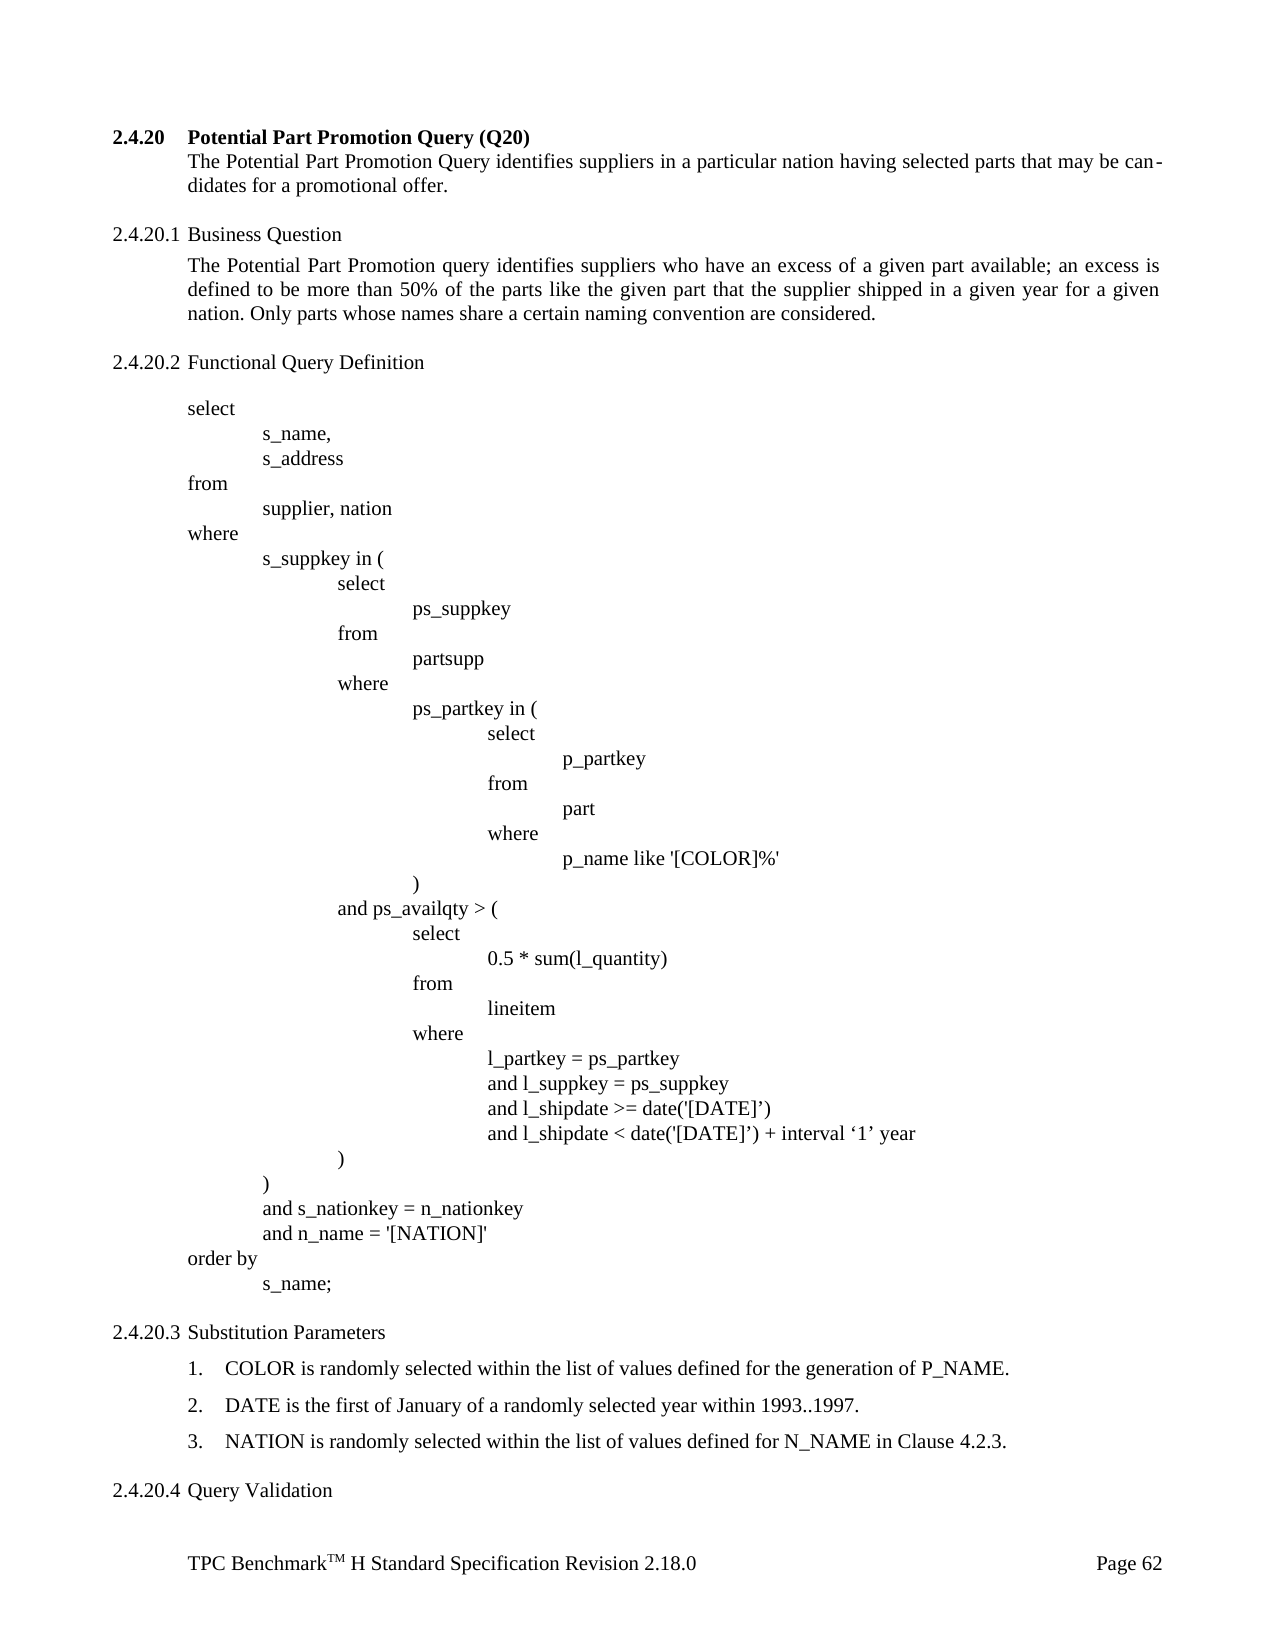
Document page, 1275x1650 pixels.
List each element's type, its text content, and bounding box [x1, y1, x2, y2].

text DATE is the first of January of a randomly selected year within 1993..1997. [187, 1393, 1162, 1417]
text select [337, 569, 1162, 594]
text select [412, 919, 1162, 944]
text from [412, 969, 1162, 994]
text and l_shipdate < date('[DATE]’) + interval ‘1’ year [487, 1119, 1162, 1144]
text s_name; [262, 1269, 1162, 1294]
text and s_nationkey = n_nationkey [262, 1194, 1162, 1219]
text where [412, 1019, 1162, 1044]
subtitle Potential Part Promotion Query (Q20) [112, 125, 1162, 149]
text The Potential Part Promotion query identifies suppliers who have an excess of a given part available; an excess is defined to be more than 50% of the parts like the given part that the supplier shipped in a given year for a given nation. Only parts whose names share a certain naming convention are considered. [187, 252, 1162, 325]
text and l_shipdate >= date('[DATE]’) [487, 1094, 1162, 1119]
subtitle Functional Query Definition [112, 350, 1162, 374]
subtitle Substitution Parameters [112, 1319, 1162, 1344]
text where [187, 519, 1162, 544]
text order by [187, 1244, 1162, 1269]
text select [487, 719, 1162, 744]
text s_address [262, 444, 1162, 469]
text supplier, nation [262, 494, 1162, 519]
text p_name like '[COLOR]%' [562, 844, 1162, 869]
text ) [412, 869, 1162, 894]
text from [337, 619, 1162, 644]
text from [187, 469, 1162, 494]
text part [562, 794, 1162, 819]
text where [337, 669, 1162, 694]
subtitle Query Validation [112, 1478, 1162, 1502]
text l_partkey = ps_partkey [487, 1044, 1162, 1069]
text p_partkey [562, 744, 1162, 769]
text ) [337, 1144, 1162, 1169]
text from [487, 769, 1162, 794]
text The Potential Part Promotion Query identifies suppliers in a particular nation having selected parts that may be candidates for a promotional offer. [187, 149, 1162, 197]
text and ps_availqty > ( [337, 894, 1162, 919]
list COLOR is randomly selected within the list of values defined for the generation of P_NAME. [187, 1356, 1162, 1380]
text and n_name = '[NATION]' [262, 1219, 1162, 1244]
text and l_suppkey = ps_suppkey [487, 1069, 1162, 1094]
text partsupp [412, 644, 1162, 669]
subtitle Business Question [112, 222, 1162, 246]
text NATION is randomly selected within the list of values defined for N_NAME in Clause 4.2.3. [187, 1429, 1162, 1453]
text ) [262, 1169, 1162, 1194]
text ps_suppkey [412, 594, 1162, 619]
text 0.5 * sum(l_quantity) [487, 944, 1162, 969]
text ps_partkey in ( [412, 694, 1162, 719]
text lineitem [487, 994, 1162, 1019]
text s_name, [262, 419, 1162, 444]
text select [187, 394, 1162, 419]
text s_suppkey in ( [262, 544, 1162, 569]
text where [487, 819, 1162, 844]
